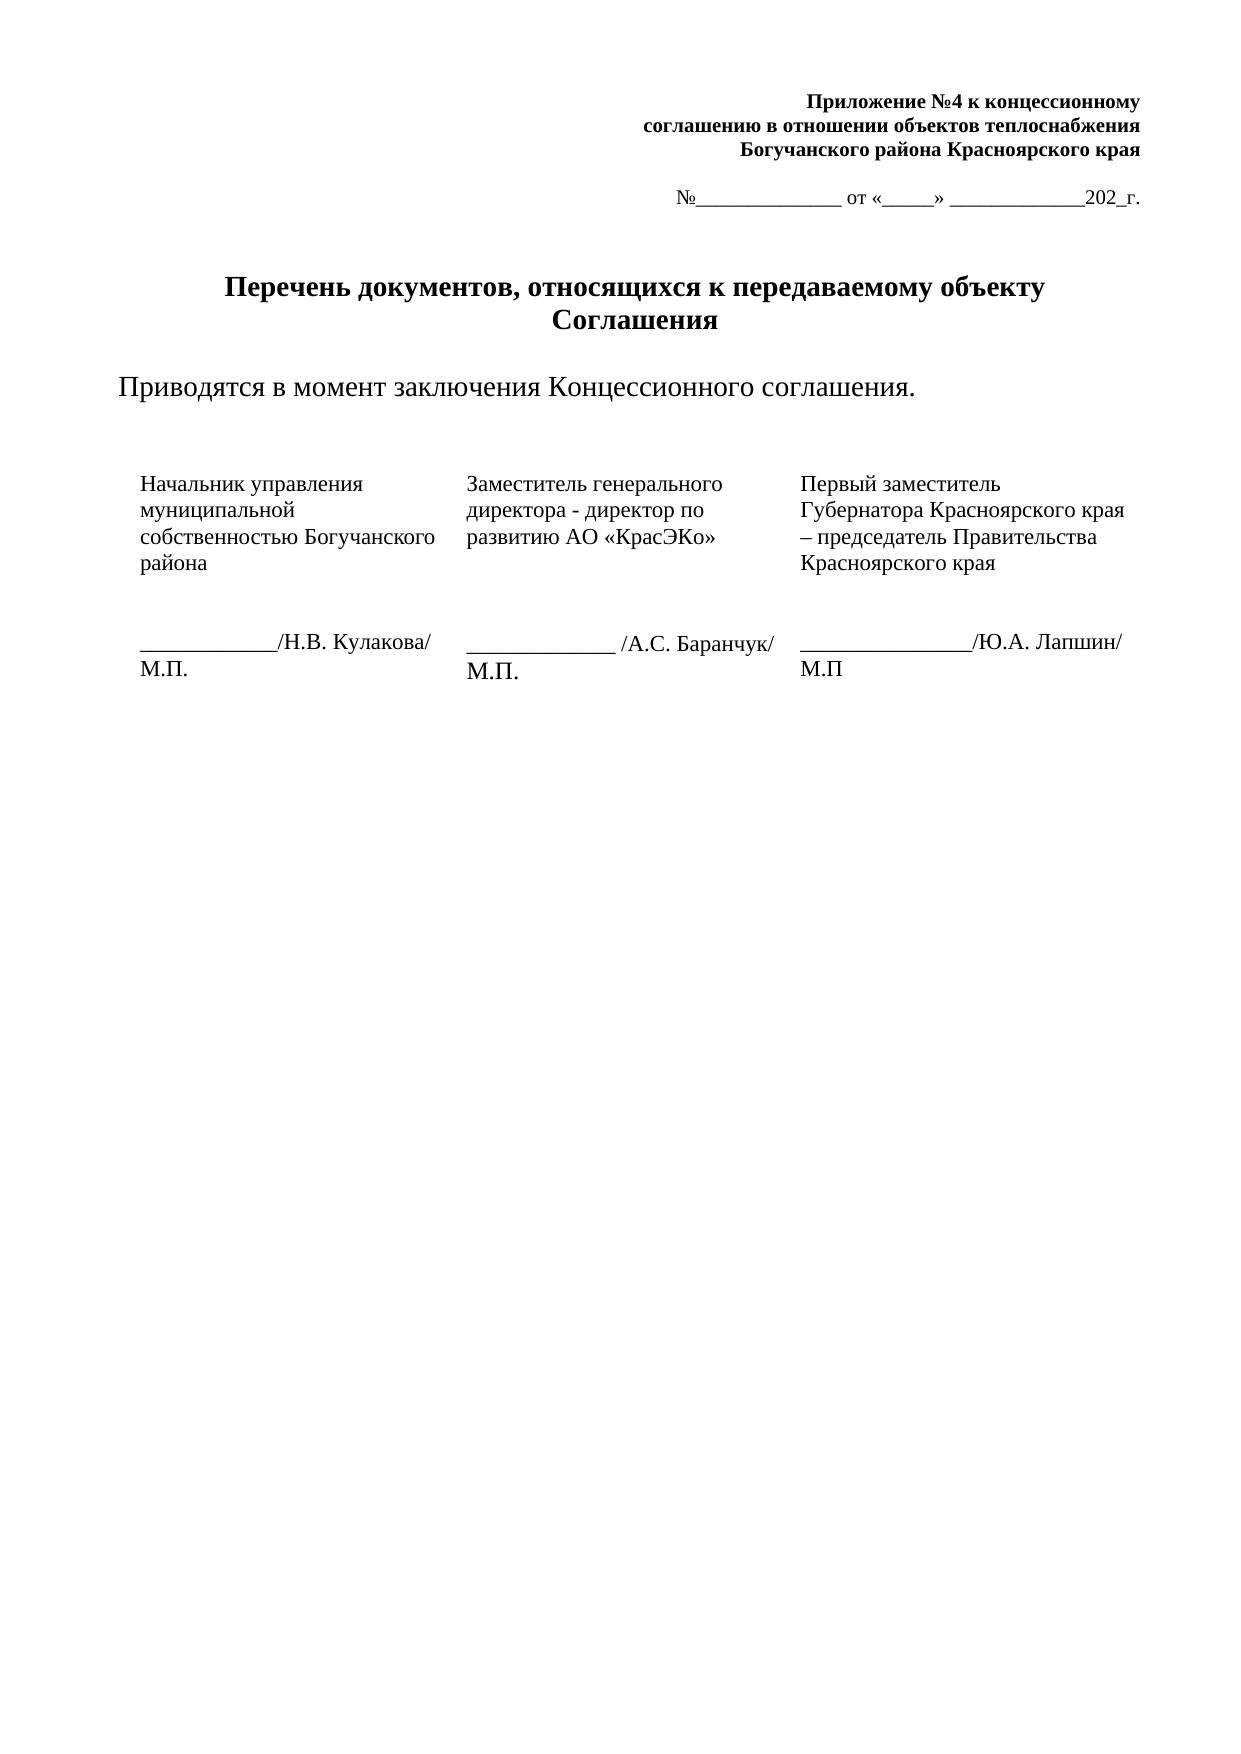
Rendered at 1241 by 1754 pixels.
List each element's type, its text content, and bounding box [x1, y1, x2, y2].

text Соглашения [118, 302, 1152, 336]
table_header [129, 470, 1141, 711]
text Приводятся в момент заключения Концессионного соглашения. [118, 369, 1152, 403]
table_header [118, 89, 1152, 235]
text Перечень документов, относящихся к передаваемому объекту [118, 269, 1152, 302]
